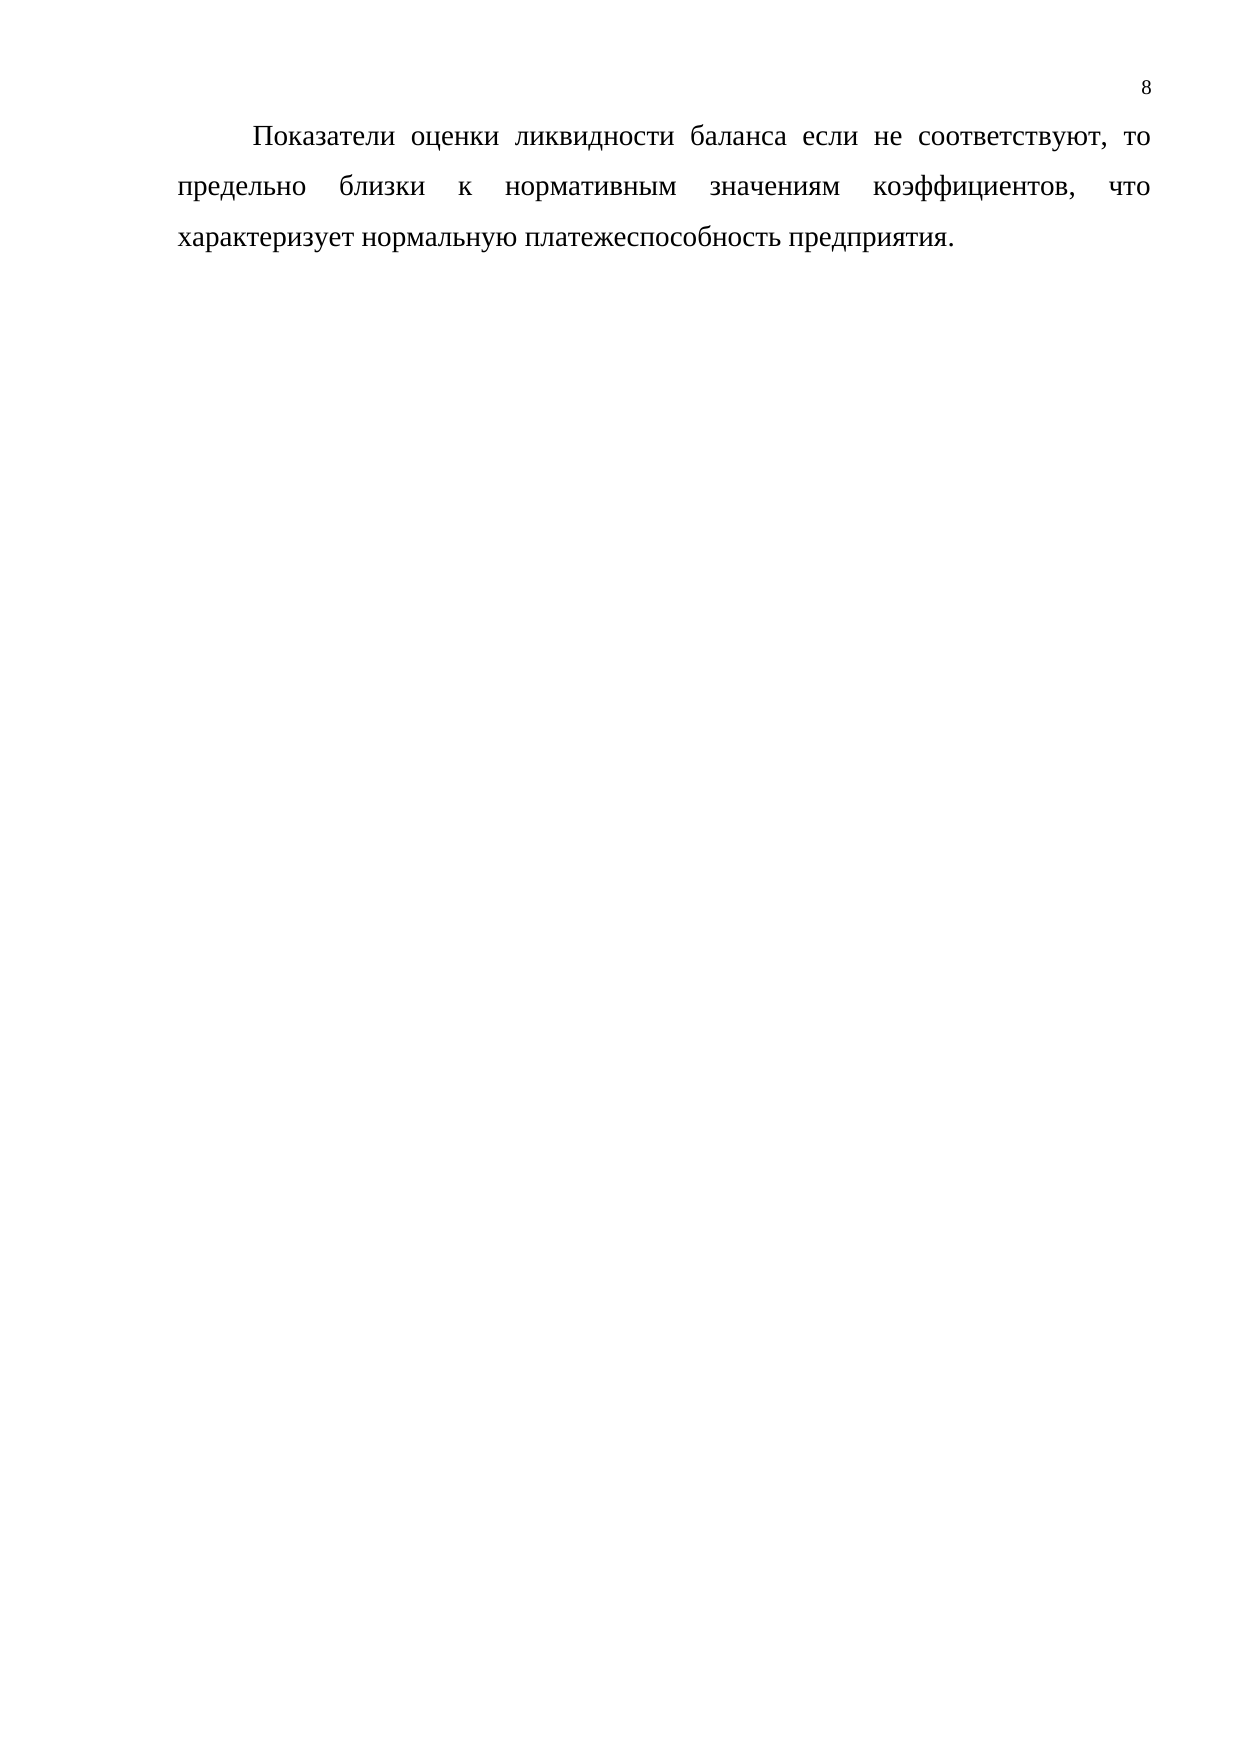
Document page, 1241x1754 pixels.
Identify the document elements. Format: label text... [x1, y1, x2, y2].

text Показатели оценки ликвидности баланса если не соответствуют, то предельно близки к нормативным значениям коэффициентов, что характеризует нормальную платежеспособность предприятия. [177, 118, 1152, 252]
